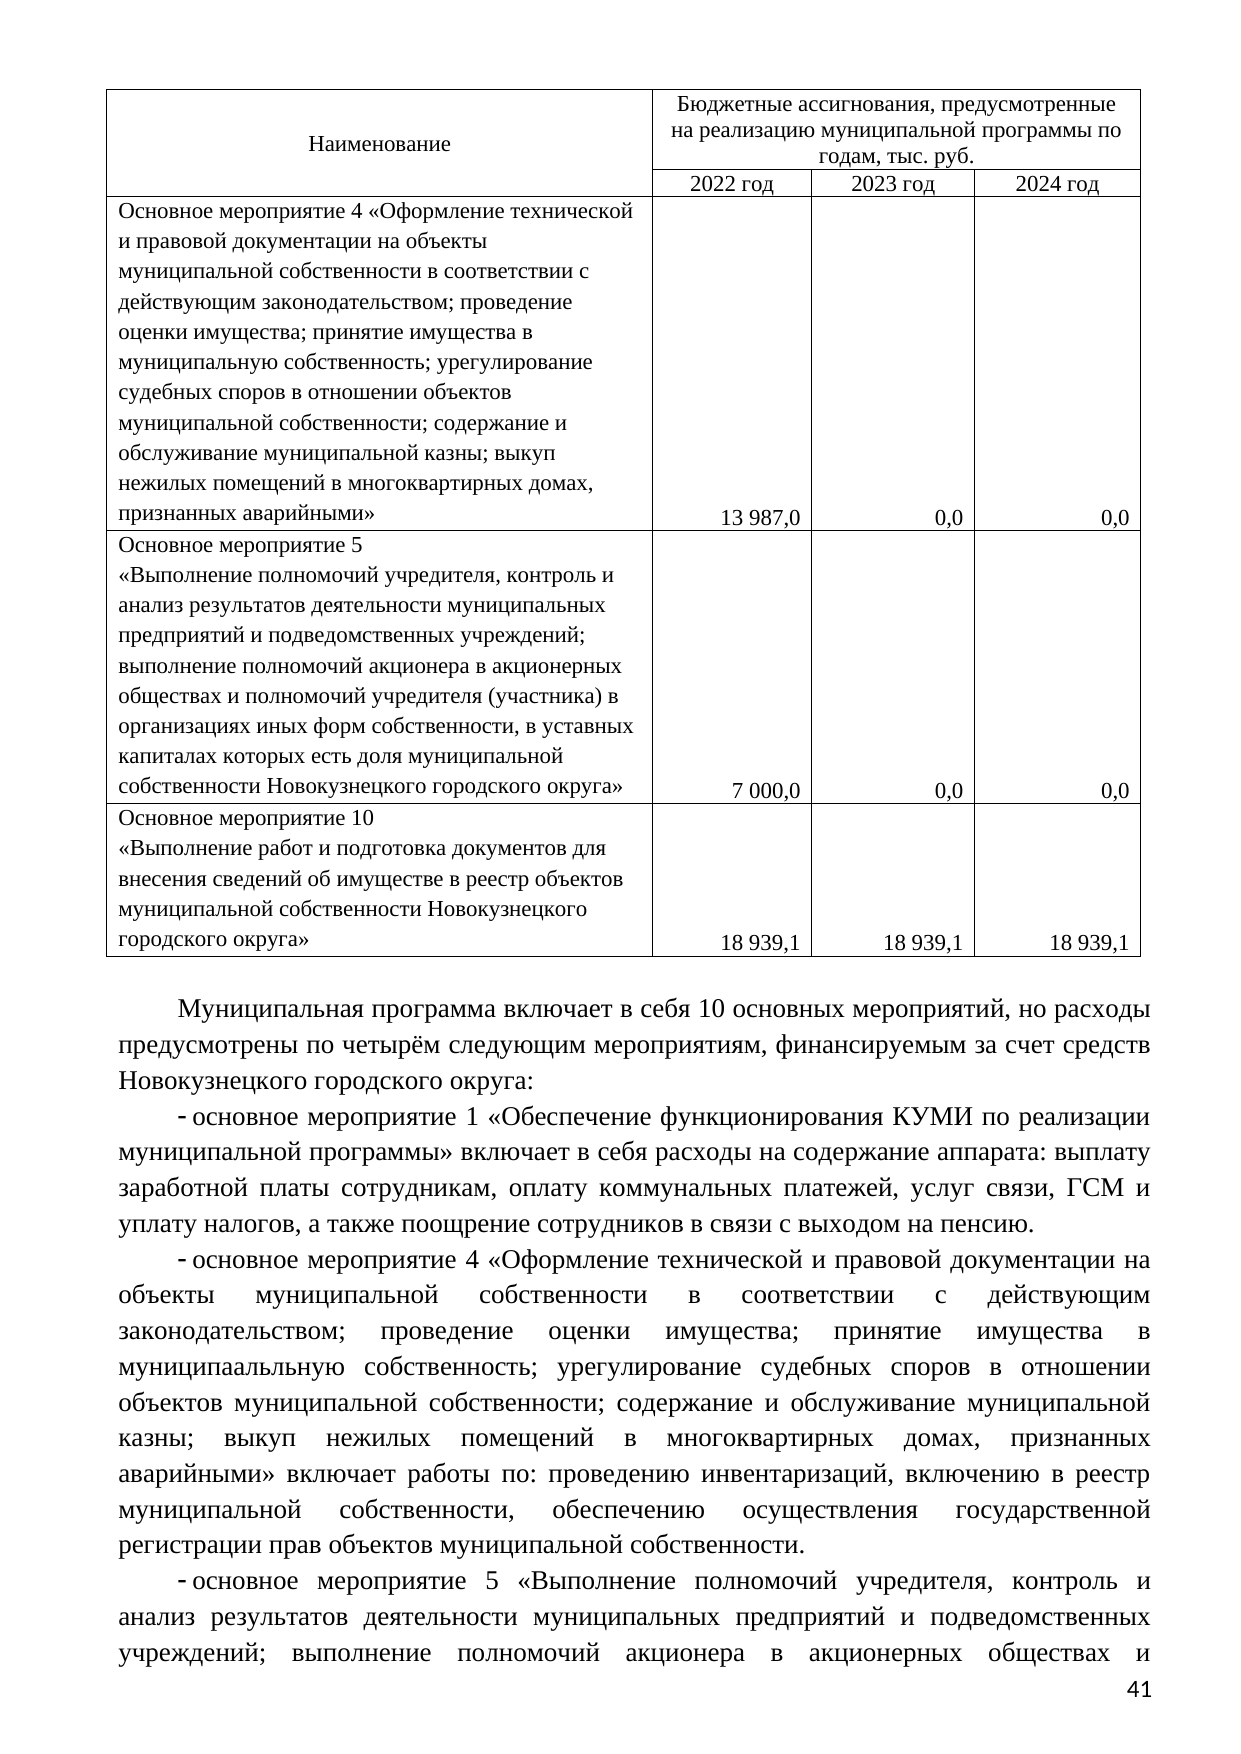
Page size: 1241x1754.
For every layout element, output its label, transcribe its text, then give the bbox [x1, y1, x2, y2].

table_cell Основное мероприятие 5 «Выполнение полномочий учредителя, контроль и анализ результатов деятельности муниципальных предприятий и подведомственных учреждений; выполнение полномочий акционера в акционерных обществах и полномочий учредителя (участника) в организациях иных форм собственности, в уставных капиталах которых есть доля муниципальной собственности Новокузнецкого городского округа» [107, 531, 652, 803]
table_cell 0,0 [812, 531, 974, 803]
table_cell 0,0 [812, 197, 974, 530]
table_cell 2024 год [975, 170, 1140, 196]
table_cell 0,0 [975, 531, 1140, 803]
table_header Наименование [107, 90, 652, 196]
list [118, 1564, 1152, 1667]
table_header Бюджетные ассигнования, предусмотренные на реализацию муниципальной программы по годам, тыс. руб. [653, 90, 1140, 169]
list основное мероприятие 1 «Обеспечение функционирования КУМИ по реализации муниципальной программы» включает в себя расходы на содержание аппарата: выплату заработной платы сотрудникам, оплату коммунальных платежей, услуг связи, ГСМ и уплату налогов, а также поощрение сотрудников в связи с выходом на пенсию. [118, 1100, 1152, 1238]
table_cell 18 939,1 [975, 804, 1140, 956]
table_cell 13 987,0 [653, 197, 811, 530]
text Муниципальная программа включает в себя 10 основных мероприятий, но расходы предусмотрены по четырём следующим мероприятиям, финансируемым за счет средств Новокузнецкого городского округа: [118, 992, 1152, 1095]
table_cell 2023 год [812, 170, 974, 196]
table_cell 0,0 [975, 197, 1140, 530]
table_cell Основное мероприятие 10 «Выполнение работ и подготовка документов для внесения сведений об имуществе в реестр объектов муниципальной собственности Новокузнецкого городского округа» [107, 804, 652, 956]
table_cell Основное мероприятие 4 «Оформление технической и правовой документации на объекты муниципальной собственности в соответствии с действующим законодательством; проведение оценки имущества; принятие имущества в муниципальную собственность; урегулирование судебных споров в отношении объектов муниципальной собственности; содержание и обслуживание муниципальной казны; выкуп нежилых помещений в многоквартирных домах, признанных аварийными» [107, 197, 652, 530]
list основное мероприятие 4 «Оформление технической и правовой документации на объекты муниципальной собственности в соответствии с действующим законодательством; проведение оценки имущества; принятие имущества в муниципаальльную собственность; урегулирование судебных споров в отношении объектов муниципальной собственности; содержание и обслуживание муниципальной казны; выкуп нежилых помещений в многоквартирных домах, признанных аварийными» включает работы по: проведению инвентаризаций, включению в реестр муниципальной собственности, обеспечению осуществления государственной регистрации прав объектов муниципальной собственности. [118, 1243, 1152, 1560]
table_cell 2022 год [653, 170, 811, 196]
table_cell 7 000,0 [653, 531, 811, 803]
table_cell 18 939,1 [653, 804, 811, 956]
table_cell 18 939,1 [812, 804, 974, 956]
